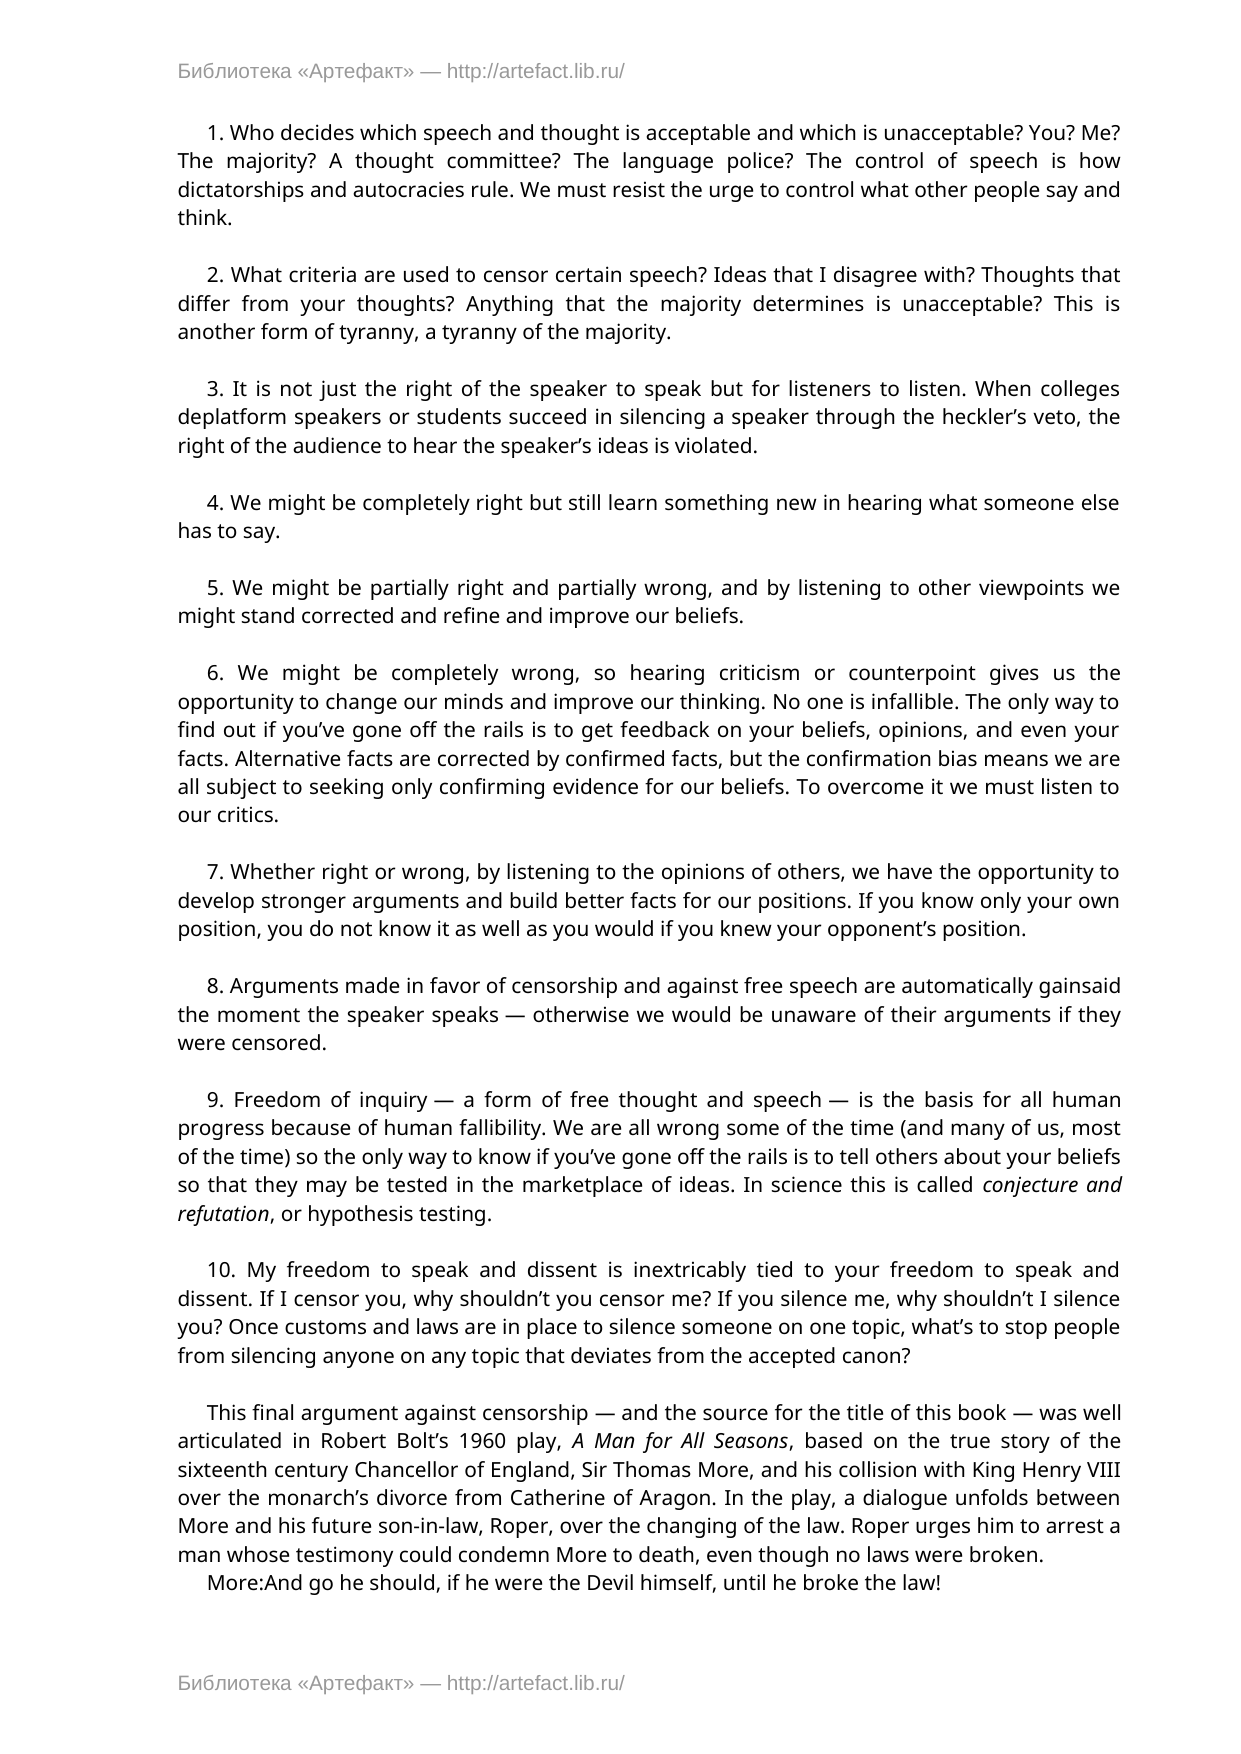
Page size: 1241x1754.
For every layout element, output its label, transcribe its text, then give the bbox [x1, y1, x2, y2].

text 9. Freedom of inquiry — a form of free thought and speech — is the basis for all human progress because of human fallibility. We are all wrong some of the time (and many of us, most of the time) so the only way to know if you’ve gone off the rails is to tell others about your beliefs so that they may be tested in the marketplace of ideas. In science this is called conjecture and refutation, or hypothesis testing. [177, 1085, 1122, 1227]
text 10. My freedom to speak and dissent is inextricably tied to your freedom to speak and dissent. If I censor you, why shouldn’t you censor me? If you silence me, why shouldn’t I silence you? Once customs and laws are in place to silence someone on one topic, what’s to stop people from silencing anyone on any topic that deviates from the accepted canon? [177, 1256, 1122, 1369]
text 4. We might be completely right but still learn something new in hearing what someone else has to say. [177, 488, 1122, 545]
text 6. We might be completely wrong, so hearing criticism or counterpoint gives us the opportunity to change our minds and improve our thinking. No one is infallible. The only way to find out if you’ve gone off the rails is to get feedback on your beliefs, opinions, and even your facts. Alternative facts are corrected by confirmed facts, but the confirmation bias means we are all subject to seeking only confirming evidence for our beliefs. To overcome it we must listen to our critics. [177, 658, 1122, 829]
text This final argument against censorship — and the source for the title of this book — was well articulated in Robert Bolt’s 1960 play, A Man for All Seasons, based on the true story of the sixteenth century Chancellor of England, Sir Thomas More, and his collision with King Henry VIII over the monarch’s divorce from Catherine of Aragon. In the play, a dialogue unfolds between More and his future son-in-law, Roper, over the changing of the law. Roper urges him to arrest a man whose testimony could condemn More to death, even though no laws were broken. [177, 1398, 1122, 1568]
text 3. It is not just the right of the speaker to speak but for listeners to listen. When colleges deplatform speakers or students succeed in silencing a speaker through the heckler’s veto, the right of the audience to hear the speaker’s ideas is violated. [177, 374, 1122, 459]
text 1. Who decides which speech and thought is acceptable and which is unacceptable? You? Me? The majority? A thought committee? The language police? The control of speech is how dictatorships and autocracies rule. We must resist the urge to control what other people say and think. [177, 118, 1122, 232]
text 7. Whether right or wrong, by listening to the opinions of others, we have the opportunity to develop stronger arguments and build better facts for our positions. If you know only your own position, you do not know it as well as you would if you knew your opponent’s position. [177, 857, 1122, 943]
text 5. We might be partially right and partially wrong, and by listening to other viewpoints we might stand corrected and refine and improve our beliefs. [177, 573, 1122, 630]
text More:And go he should, if he were the Devil himself, until he broke the law! [177, 1568, 1122, 1597]
text 2. What criteria are used to censor certain speech? Ideas that I disagree with? Thoughts that differ from your thoughts? Anything that the majority determines is unacceptable? This is another form of tyranny, a tyranny of the majority. [177, 260, 1122, 346]
text 8. Arguments made in favor of censorship and against free speech are automatically gainsaid the moment the speaker speaks — otherwise we would be unaware of their arguments if they were censored. [177, 971, 1122, 1057]
